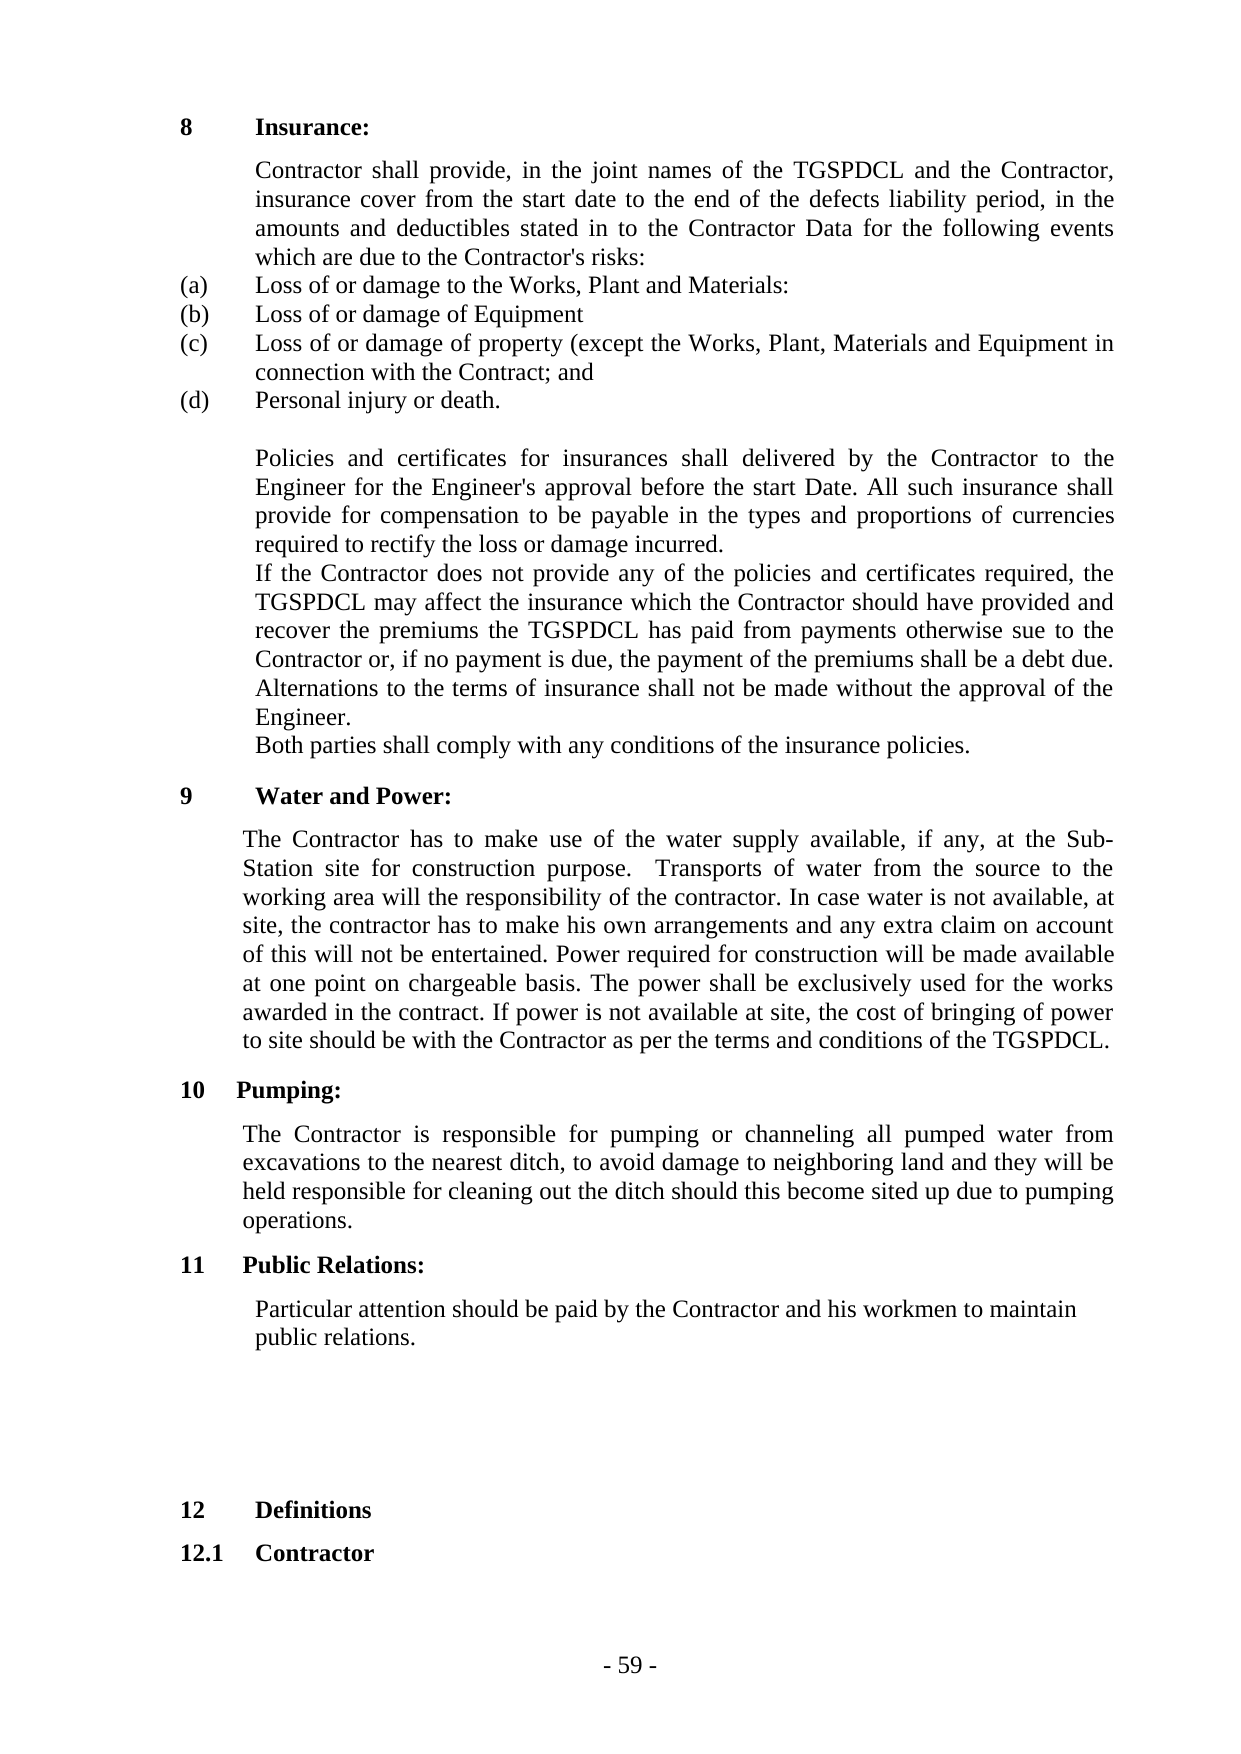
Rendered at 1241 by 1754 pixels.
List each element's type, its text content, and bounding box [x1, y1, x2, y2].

text Particular attention should be paid by the Contractor and his workmen to maintain [217, 1294, 1115, 1322]
list Loss of or damage of property (except the Works, Plant, Materials and Equipment in connection with the Contract; and [180, 328, 1115, 386]
text Policies and certificates for insurances shall delivered by the Contractor to the Engineer for the Engineer's approval before the start Date. All such insurance shall provide for compensation to be payable in the types and proportions of currencies required to rectify the loss or damage incurred. [255, 443, 1115, 558]
text Contractor shall provide, in the joint names of the TGSPDCL and the Contractor, insurance cover from the start date to the end of the defects liability period, in the amounts and deductibles stated in to the Contractor Data for the following events which are due to the Contractor's risks: [255, 156, 1115, 271]
text 9 Water and Power: [180, 781, 1115, 810]
text 10 Pumping: [180, 1076, 1115, 1104]
text public relations. [217, 1322, 1115, 1351]
text 11 Public Relations: [180, 1251, 1115, 1279]
list Loss of or damage to the Works, Plant and Materials: [180, 271, 1115, 299]
list Loss of or damage of Equipment [180, 299, 1115, 328]
text 12 Definitions [180, 1495, 1115, 1524]
text Both parties shall comply with any conditions of the insurance policies. [255, 731, 1115, 759]
text 12.1 Contractor [180, 1538, 1115, 1567]
text 8 Insurance: [180, 112, 1115, 141]
text The Contractor has to make use of the water supply available, if any, at the Sub- Station site for construction purpose. Transports of water from the source to the working area will the responsibility of the contractor. In case water is not available, at site, the contractor has to make his own arrangements and any extra claim on account of this will not be entertained. Power required for construction will be made available at one point on chargeable basis. The power shall be exclusively used for the works awarded in the contract. If power is not available at site, the cost of bringing of power to site should be with the Contractor as per the terms and conditions of the TGSPDCL. [242, 824, 1115, 1054]
text If the Contractor does not provide any of the policies and certificates required, the TGSPDCL may affect the insurance which the Contractor should have provided and recover the premiums the TGSPDCL has paid from payments otherwise sue to the Contractor or, if no payment is due, the payment of the premiums shall be a debt due. Alternations to the terms of insurance shall not be made without the approval of the Engineer. [255, 558, 1115, 731]
text The Contractor is responsible for pumping or channeling all pumped water from excavations to the nearest ditch, to avoid damage to neighboring land and they will be held responsible for cleaning out the ditch should this become sited up due to pumping operations. [242, 1119, 1115, 1234]
list Personal injury or death. [180, 386, 1115, 414]
